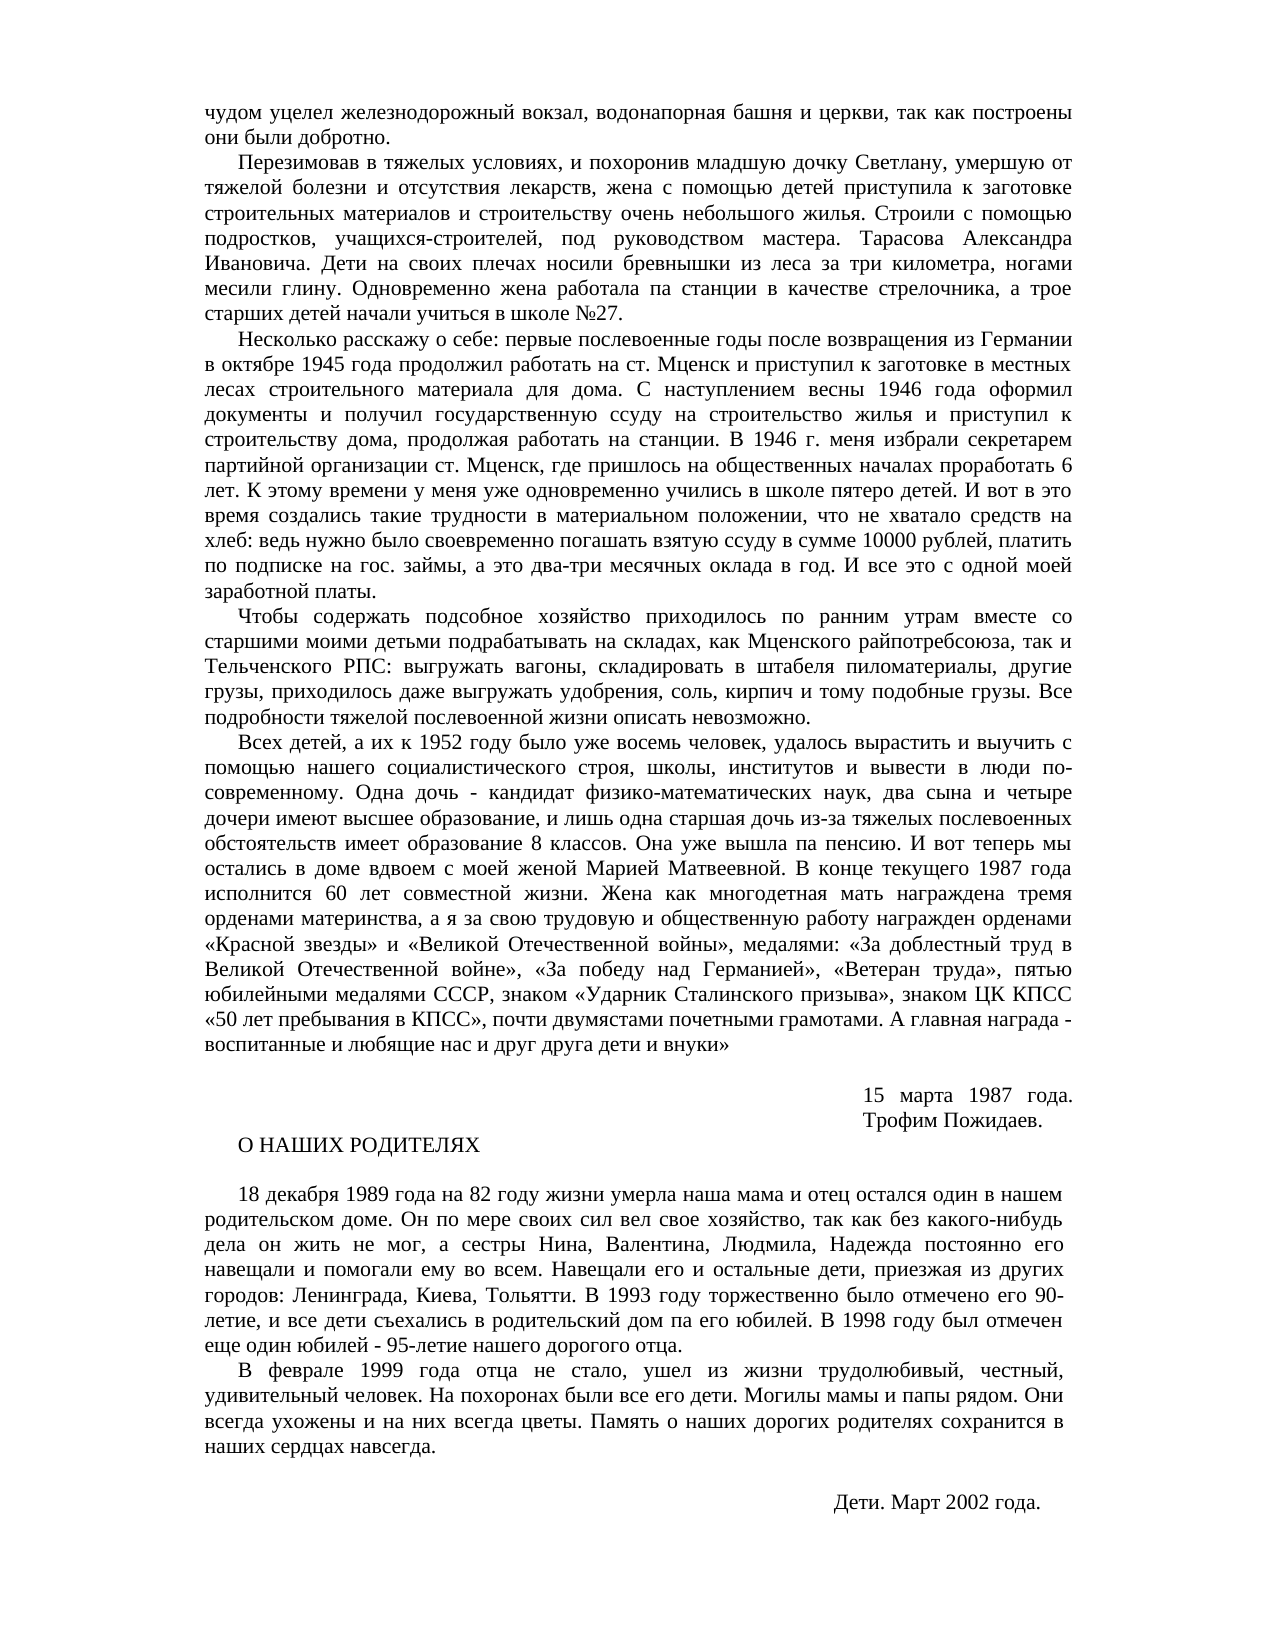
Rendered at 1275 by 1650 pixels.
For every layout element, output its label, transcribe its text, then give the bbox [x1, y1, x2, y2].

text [204, 99, 1073, 149]
text Несколько расскажу о себе: первые послевоенные годы после возвращения из Германии в октябре 1945 года продолжил работать на ст. Мценск и приступил к заготовке в местных лесах строительного материала для дома. С наступлением весны 1946 года оформил документы и получил государственную ссуду на строительство жилья и приступил к строительству дома, продолжая работать на станции. В 1946 г. меня избрали секретарем партийной организации ст. Мценск, где пришлось на общественных началах проработать 6 лет. К этому времени у меня уже одновременно учились в школе пятеро детей. И вот в это время создались такие трудности в материальном положении, что не хватало средств на хлеб: ведь нужно было своевременно погашать взятую ссуду в сумме 10000 рублей, платить по подписке на гос. займы, а это два-три месячных оклада в год. И все это с одной моей заработной платы. [204, 326, 1073, 603]
text 15 марта 1987 года. Трофим Пожидаев. [863, 1082, 1073, 1132]
text В феврале 1999 года отца не стало, ушел из жизни трудолюбивый, честный, удивительный человек. На похоронах были все его дети. Могилы мамы и папы рядом. Они всегда ухожены и на них всегда цветы. Память о наших дорогих родителях сохранится в наших сердцах навсегда. [204, 1357, 1065, 1458]
text Всех детей, а их к 1952 году было уже восемь человек, удалось вырастить и выучить с помощью нашего социалистического строя, школы, институтов и вывести в люди по-современному. Одна дочь - кандидат физико-математических наук, два сына и четыре дочери имеют высшее образование, и лишь одна старшая дочь из-за тяжелых послевоенных обстоятельств имеет образование 8 классов. Она уже вышла па пенсию. И вот теперь мы остались в доме вдвоем с моей женой Марией Матвеевной. В конце текущего 1987 года исполнится 60 лет совместной жизни. Жена как многодетная мать награждена тремя орденами материнства, а я за свою трудовую и общественную работу награжден орденами «Красной звезды» и «Великой Отечественной войны», медалями: «За доблестный труд в Великой Отечественной войне», «За победу над Германией», «Ветеран труда», пятью юбилейными медалями СССР, знаком «Ударник Сталинского призыва», знаком ЦК КПСС «50 лет пребывания в КПСС», почти двумястами почетными грамотами. А главная награда - воспитанные и любящие нас и друг друга дети и внуки» [204, 729, 1073, 1057]
text Чтобы содержать подсобное хозяйство приходилось по ранним утрам вместе со старшими моими детьми подрабатывать на складах, как Мценского райпотребсоюза, так и Тельченского РПС: выгружать вагоны, складировать в штабеля пиломатериалы, другие грузы, приходилось даже выгружать удобрения, соль, кирпич и тому подобные грузы. Все подробности тяжелой послевоенной жизни описать невозможно. [204, 603, 1073, 729]
text О НАШИХ РОДИТЕЛЯХ [204, 1132, 1075, 1157]
text 18 декабря 1989 года на 82 году жизни умерла наша мама и отец остался один в нашем родительском доме. Он по мере своих сил вел свое хозяйство, так как без какого-нибудь дела он жить не мог, а сестры Нина, Валентина, Людмила, Надежда постоянно его навещали и помогали ему во всем. Навещали его и остальные дети, приезжая из других городов: Ленинграда, Киева, Тольятти. В 1993 году торжественно было отмечено его 90-летие, и все дети съехались в родительский дом па его юбилей. В 1998 году был отмечен еще один юбилей - 95-летие нашего дорогого отца. [204, 1181, 1065, 1357]
text Дети. Март 2002 года. [204, 1489, 1065, 1514]
text Перезимовав в тяжелых условиях, и похоронив младшую дочку Светлану, умершую от тяжелой болезни и отсутствия лекарств, жена с помощью детей приступила к заготовке строительных материалов и строительству очень небольшого жилья. Строили с помощью подростков, учащихся-строителей, под руководством мастера. Тарасова Александра Ивановича. Дети на своих плечах носили бревнышки из леса за три километра, ногами месили глину. Одновременно жена работала па станции в качестве стрелочника, а трое старших детей начали учиться в школе №27. [204, 149, 1073, 326]
